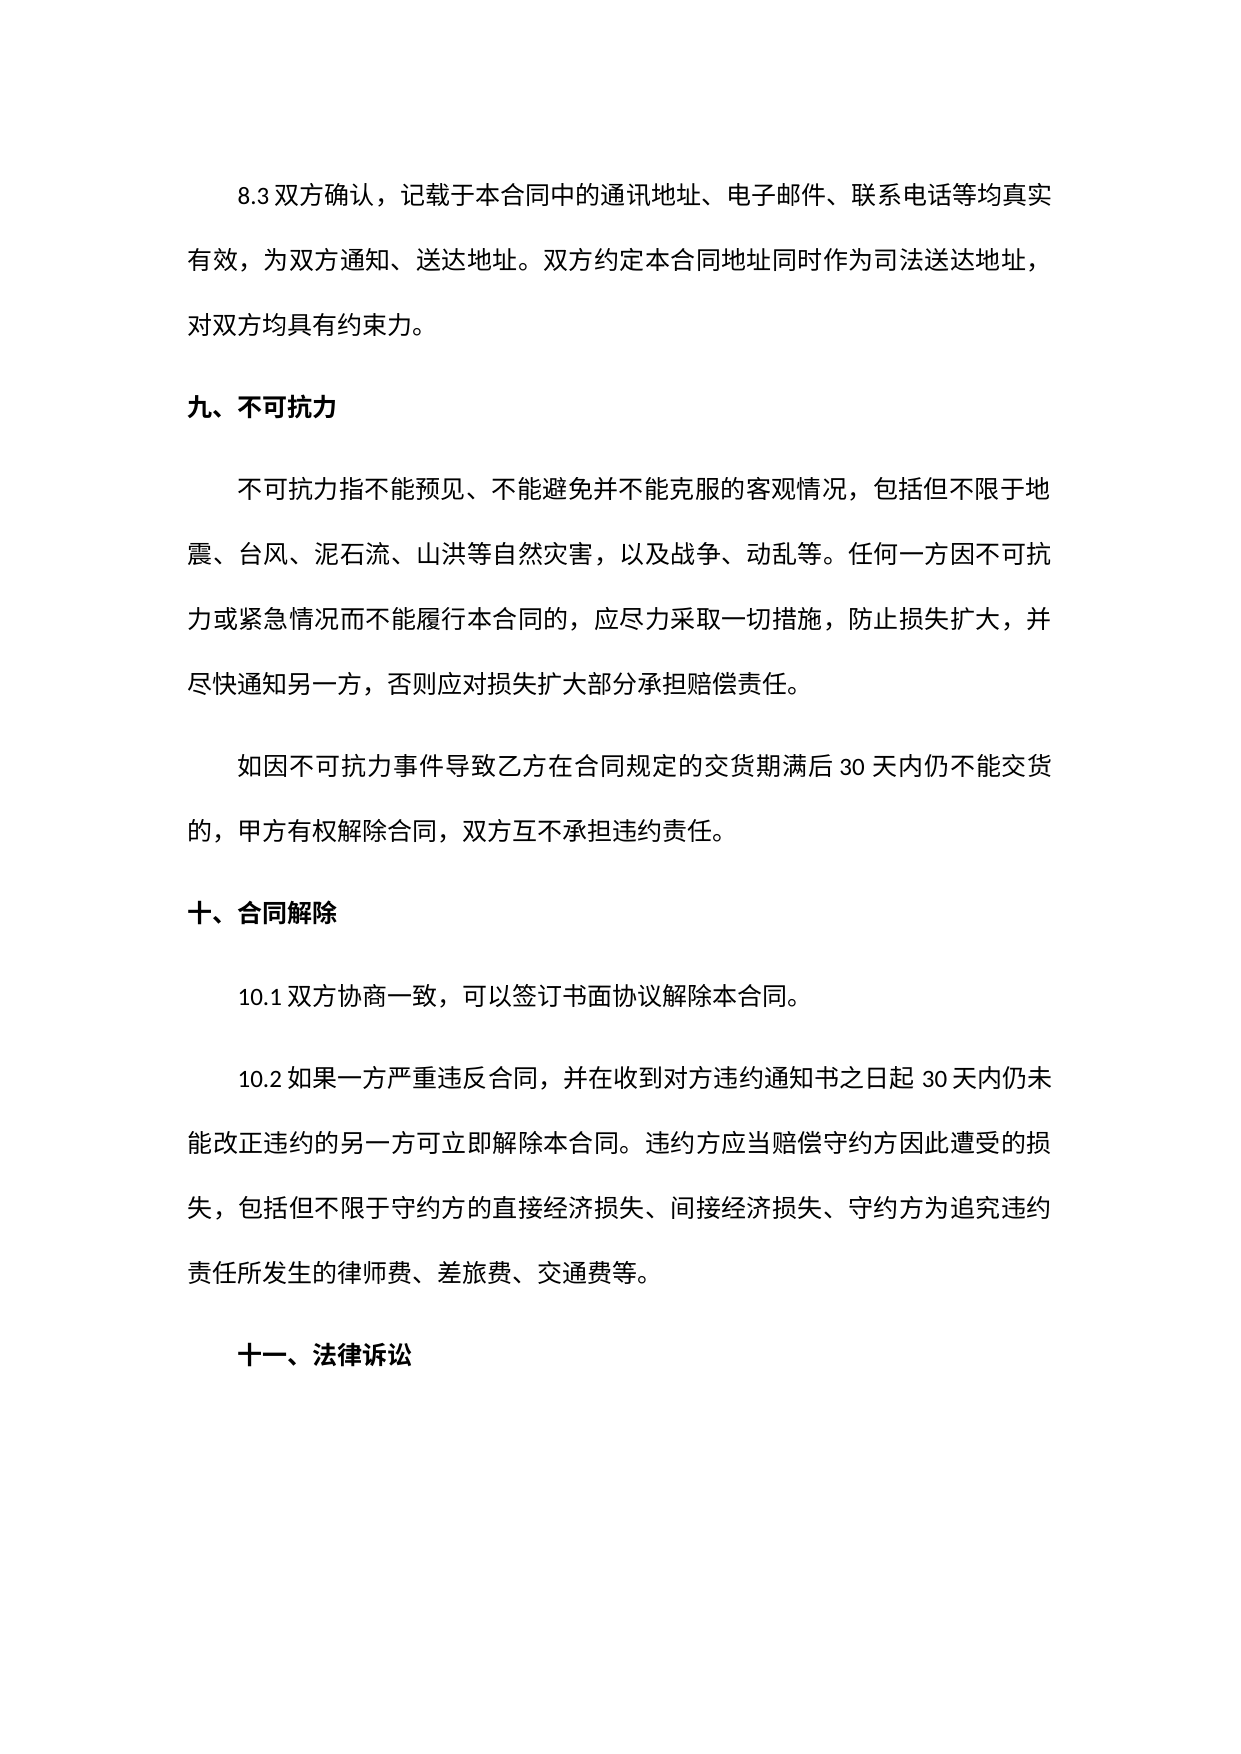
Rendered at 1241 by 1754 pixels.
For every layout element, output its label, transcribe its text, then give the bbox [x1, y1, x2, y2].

text 如因不可抗力事件导致乙方在合同规定的交货期满后30 天内仍不能交货的，甲方有权解除合同，双方互不承担违约责任。 [187, 733, 1053, 863]
text 十一、法律诉讼 [187, 1322, 1053, 1387]
text 不可抗力指不能预见、不能避免并不能克服的客观情况，包括但不限于地震、台风、泥石流、山洪等自然灾害，以及战争、动乱等。任何一方因不可抗力或紧急情况而不能履行本合同的，应尽力采取一切措施，防止损失扩大，并尽快通知另一方，否则应对损失扩大部分承担赔偿责任。 [187, 456, 1053, 716]
text 8.3双方确认，记载于本合同中的通讯地址、电子邮件、联系电话等均真实有效，为双方通知、送达地址。双方约定本合同地址同时作为司法送达地址，对双方均具有约束力。 [187, 162, 1053, 357]
text 10.2如果一方严重违反合同，并在收到对方违约通知书之日起30天内仍未能改正违约的另一方可立即解除本合同。违约方应当赔偿守约方因此遭受的损失，包括但不限于守约方的直接经济损失、间接经济损失、守约方为追究违约责任所发生的律师费、差旅费、交通费等。 [187, 1045, 1053, 1305]
text 十、合同解除 [187, 881, 1053, 946]
text 10.1双方协商一致，可以签订书面协议解除本合同。 [187, 963, 1053, 1028]
text 九、不可抗力 [187, 374, 1053, 439]
